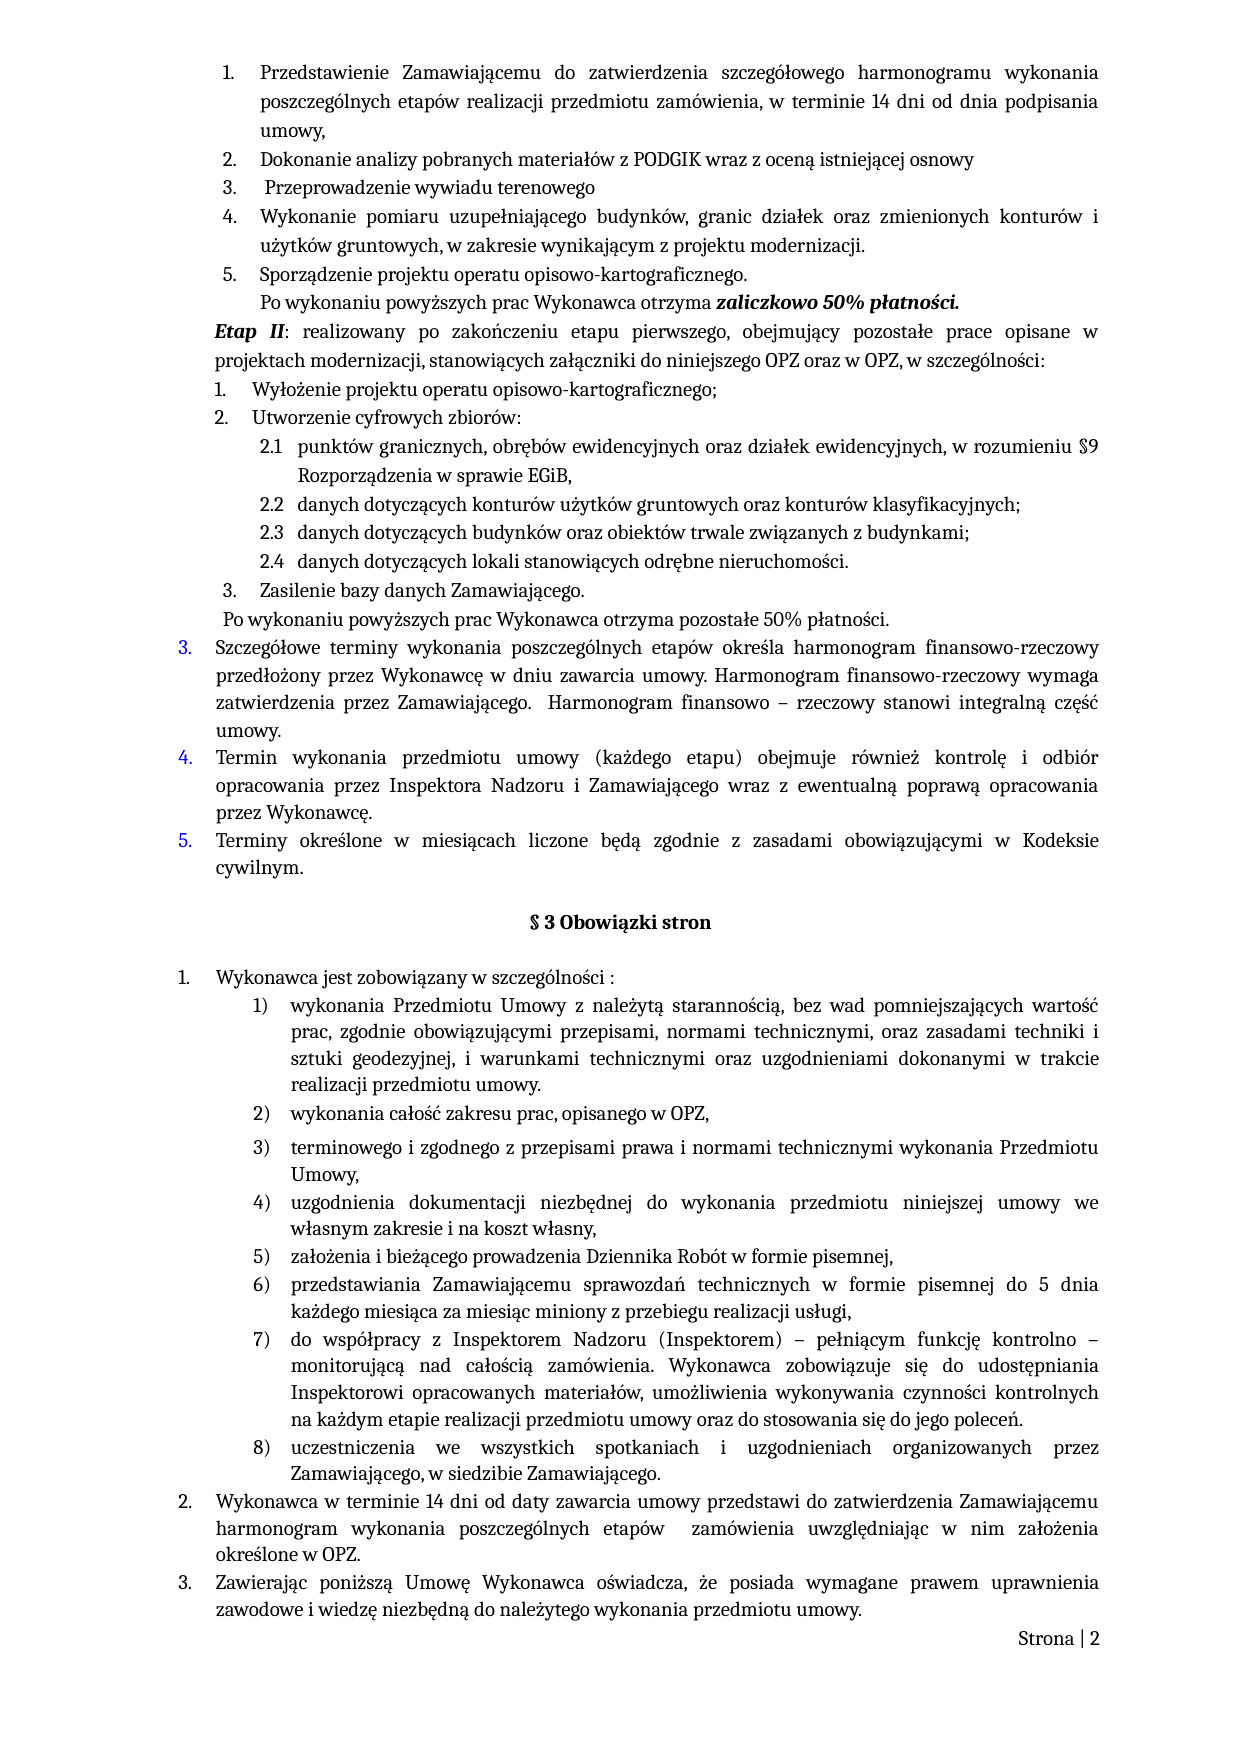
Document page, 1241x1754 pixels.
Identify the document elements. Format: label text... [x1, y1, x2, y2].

list Wykonawca jest zobowiązany w szczególności : [178, 966, 1100, 990]
list Utworzenie cyfrowych zbiorów: [214, 406, 1100, 430]
list Wyłożenie projektu operatu opisowo-kartograficznego; [214, 377, 1100, 401]
list wykonania Przedmiotu Umowy z należytą starannością, bez wad pomniejszających wartość prac, zgodnie obowiązującymi przepisami, normami technicznymi, oraz zasadami techniki i sztuki geodezyjnej, i warunkami technicznymi oraz uzgodnieniami dokonanymi w trakcie realizacji przedmiotu umowy. [253, 993, 1100, 1097]
list Sporządzenie projektu operatu opisowo-kartograficznego. [223, 262, 1100, 286]
list danych dotyczących budynków oraz obiektów trwale związanych z budynkami; [260, 521, 1100, 545]
list Zawierając poniższą Umowę Wykonawca oświadcza, że posiada wymagane prawem uprawnienia zawodowe i wiedzę niezbędną do należytego wykonania przedmiotu umowy. [178, 1571, 1100, 1622]
text § 3 Obowiązki stron [141, 911, 1100, 935]
list punktów granicznych, obrębów ewidencyjnych oraz działek ewidencyjnych, w rozumieniu §9 Rozporządzenia w sprawie EGiB, [260, 435, 1100, 487]
list wykonania całość zakresu prac, opisanego w OPZ, [253, 1101, 1100, 1125]
list do współpracy z Inspektorem Nadzoru (Inspektorem) – pełniącym funkcję kontrolno – monitorującą nad całością zamówienia. Wykonawca zobowiązuje się do udostępniania Inspektorowi opracowanych materiałów, umożliwienia wykonywania czynności kontrolnych na każdym etapie realizacji przedmiotu umowy oraz do stosowania się do jego poleceń. [253, 1328, 1100, 1431]
list Zasilenie bazy danych Zamawiającego. [223, 578, 1100, 602]
list uzgodnienia dokumentacji niezbędnej do wykonania przedmiotu niniejszej umowy we własnym zakresie i na koszt własny, [253, 1190, 1100, 1241]
list Termin wykonania przedmiotu umowy (każdego etapu) obejmuje również kontrolę i odbiór opracowania przez Inspektora Nadzoru i Zamawiającego wraz z ewentualną poprawą opracowania przez Wykonawcę. [178, 746, 1100, 825]
list Po wykonaniu powyższych prac Wykonawca otrzyma zaliczkowo 50% płatności. [260, 291, 1100, 315]
list przedstawiania Zamawiającemu sprawozdań technicznych w formie pisemnej do 5 dnia każdego miesiąca za miesiąc miniony z przebiegu realizacji usługi, [253, 1273, 1100, 1323]
text Po wykonaniu powyższych prac Wykonawca otrzyma pozostałe 50% płatności. [223, 607, 1100, 631]
list Terminy określone w miesiącach liczone będą zgodnie z zasadami obowiązującymi w Kodeksie cywilnym. [178, 828, 1100, 880]
text Etap II: realizowany po zakończeniu etapu pierwszego, obejmujący pozostałe prace opisane w projektach modernizacji, stanowiących załączniki do niniejszego OPZ oraz w OPZ, w szczególności: [214, 320, 1100, 372]
list terminowego i zgodnego z przepisami prawa i normami technicznymi wykonania Przedmiotu Umowy, [253, 1136, 1100, 1186]
list Wykonawca w terminie 14 dni od daty zawarcia umowy przedstawi do zatwierdzenia Zamawiającemu harmonogram wykonania poszczególnych etapów zamówienia uwzględniając w nim założenia określone w OPZ. [178, 1490, 1100, 1567]
list Dokonanie analizy pobranych materiałów z PODGIK wraz z oceną istniejącej osnowy [223, 147, 1100, 171]
list danych dotyczących konturów użytków gruntowych oraz konturów klasyfikacyjnych; [260, 492, 1100, 516]
list Przeprowadzenie wywiadu terenowego [223, 176, 1100, 200]
list Szczegółowe terminy wykonania poszczególnych etapów określa harmonogram finansowo-rzeczowy przedłożony przez Wykonawcę w dniu zawarcia umowy. Harmonogram finansowo-rzeczowy wymaga zatwierdzenia przez Zamawiającego. Harmonogram finansowo – rzeczowy stanowi integralną część umowy. [178, 636, 1100, 742]
list danych dotyczących lokali stanowiących odrębne nieruchomości. [260, 550, 1100, 574]
list Wykonanie pomiaru uzupełniającego budynków, granic działek oraz zmienionych konturów i użytków gruntowych, w zakresie wynikającym z projektu modernizacji. [223, 205, 1100, 257]
list założenia i bieżącego prowadzenia Dziennika Robót w formie pisemnej, [253, 1245, 1100, 1269]
list uczestniczenia we wszystkich spotkaniach i uzgodnieniach organizowanych przez Zamawiającego, w siedzibie Zamawiającego. [253, 1435, 1100, 1486]
list Przedstawienie Zamawiającemu do zatwierdzenia szczegółowego harmonogramu wykonania poszczególnych etapów realizacji przedmiotu zamówienia, w terminie 14 dni od dnia podpisania umowy, [223, 61, 1100, 142]
